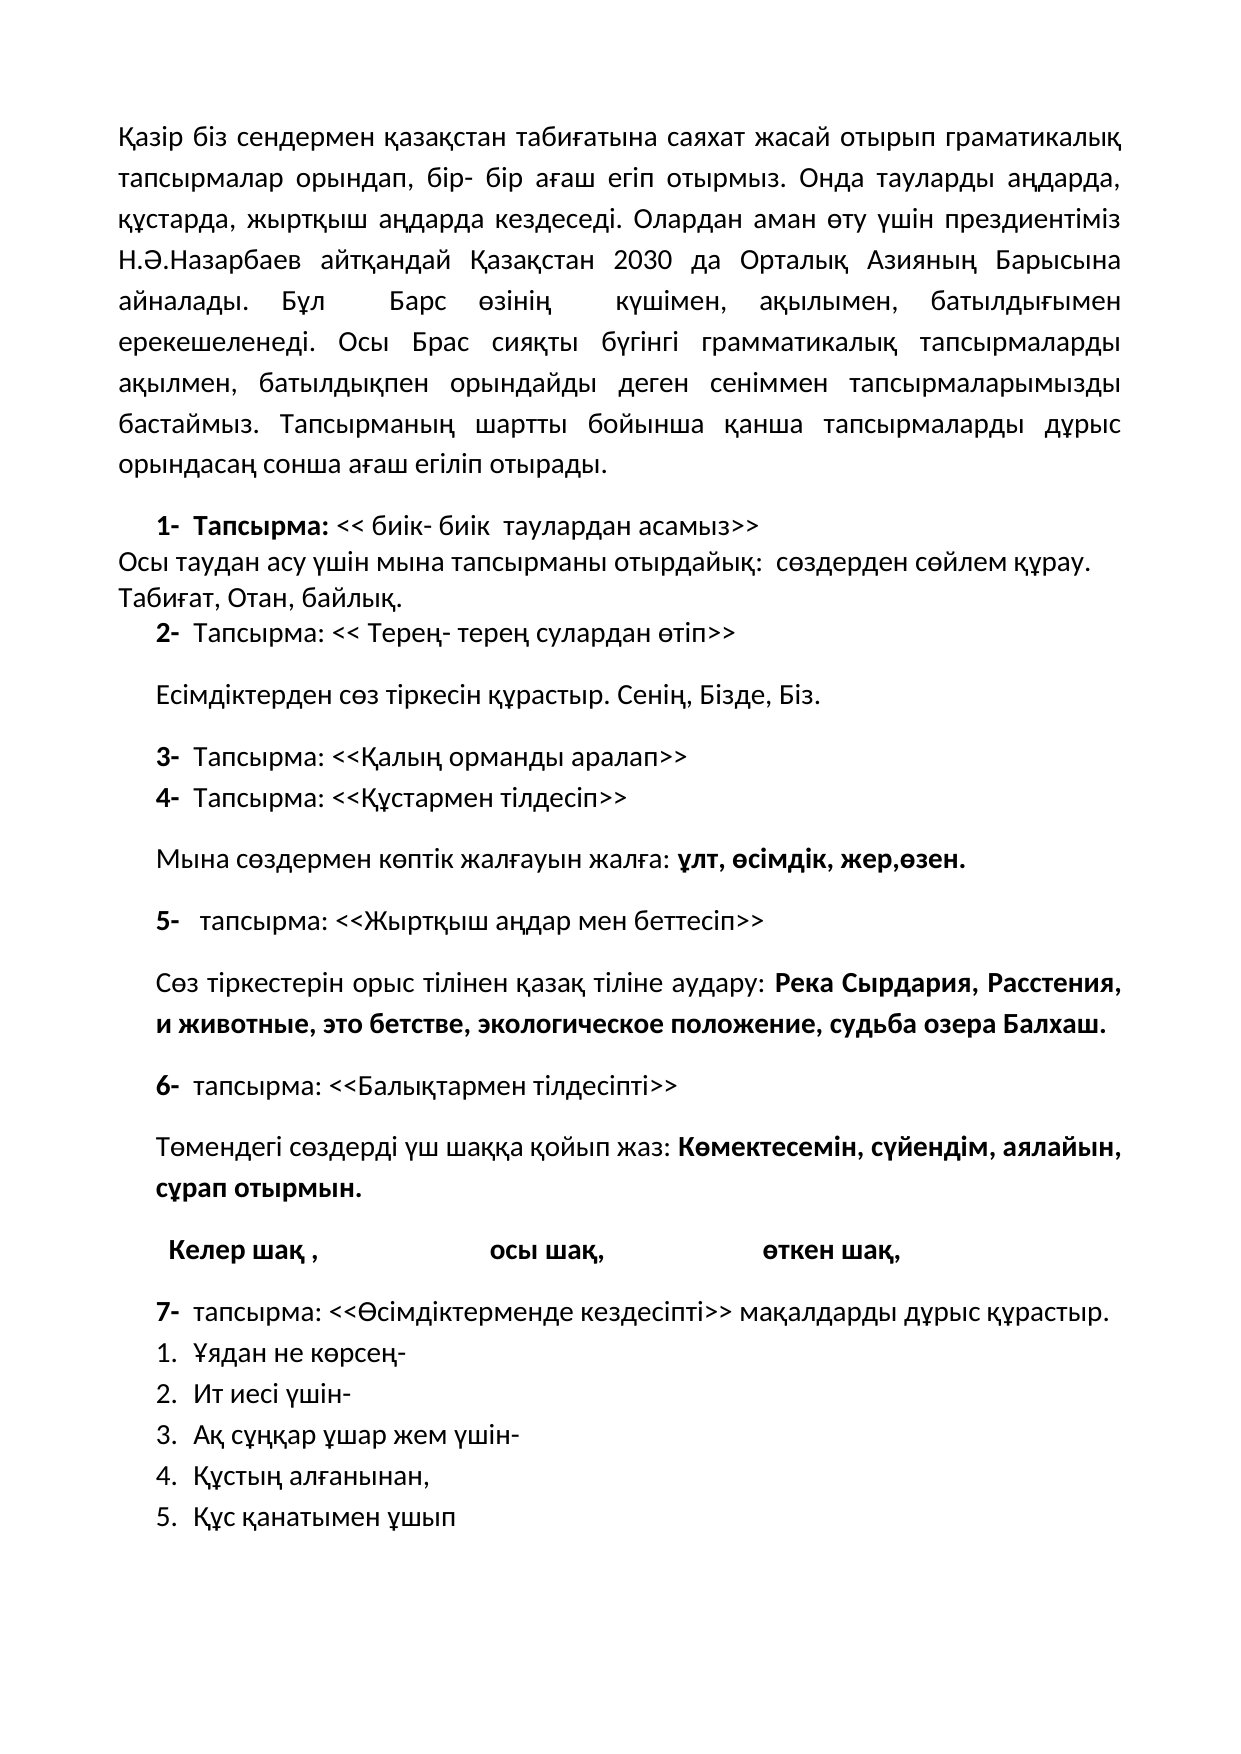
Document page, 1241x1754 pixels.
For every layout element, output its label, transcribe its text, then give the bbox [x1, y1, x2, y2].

list Ақ сұңқар ұшар жем үшін- [156, 1416, 1122, 1451]
text Сөз тіркестерін орыс тілінен қазақ тіліне аудару: Река Сырдария, Расстения, и животные, это бетстве, экологическое положение, судьба озера Балхаш. [156, 964, 1122, 1041]
list тапсырма: <<Жыртқыш аңдар мен беттесіп>> [156, 902, 1122, 938]
list Ұядан не көрсең- [156, 1334, 1122, 1369]
list Құс қанатымен ұшып [156, 1498, 1122, 1533]
list Тапсырма: << биік- биік таулардан асамыз>> [156, 507, 1122, 543]
text Табиғат, Отан, байлық. [118, 579, 1122, 614]
text Қазір біз сендермен қазақстан табиғатына саяхат жасай отырып граматикалық тапсырмалар орындап, бір- бір ағаш егіп отырмыз. Онда тауларды аңдарда, құстарда, жыртқыш аңдарда кездеседі. Олардан аман өту үшін прездиентіміз Н.Ә.Назарбаев айтқандай Қазақстан 2030 да Орталық Азияның Барысына айналады. Бұл Барс өзінің күшімен, ақылымен, батылдығымен ерекешеленеді. Осы Брас сияқты бүгінгі грамматикалық тапсырмаларды ақылмен, батылдықпен орындайды деген сеніммен тапсырмаларымызды бастаймыз. Тапсырманың шартты бойынша қанша тапсырмаларды дұрыс орындасаң сонша ағаш егіліп отырады. [118, 118, 1122, 481]
list тапсырма: <<Балықтармен тілдесіпті>> [156, 1067, 1122, 1102]
list тапсырма: <<Өсімдіктерменде кездесіпті>> мақалдарды дұрыс құрастыр. [156, 1293, 1122, 1329]
text Осы таудан асу үшін мына тапсырманы отырдайық: сөздерден сөйлем құрау. [118, 543, 1122, 579]
list Құстың алғанынан, [156, 1457, 1122, 1492]
text Келер шақ , осы шақ, өткен шақ, [156, 1231, 1122, 1267]
list Тапсырма: <<Құстармен тілдесіп>> [156, 779, 1122, 814]
text Төмендегі сөздерді үш шаққа қойып жаз: Көмектесемін, сүйендім, аялайын, сұрап отырмын. [156, 1128, 1122, 1205]
list Тапсырма: << Терең- терең сулардан өтіп>> [156, 614, 1122, 650]
list Ит иесі үшін- [156, 1375, 1122, 1411]
text Мына сөздермен көптік жалғауын жалға: ұлт, өсімдік, жер,өзен. [156, 841, 1122, 876]
text Есімдіктерден сөз тіркесін құрастыр. Сенің, Бізде, Біз. [156, 676, 1122, 712]
list Тапсырма: <<Қалың орманды аралап>> [156, 738, 1122, 773]
